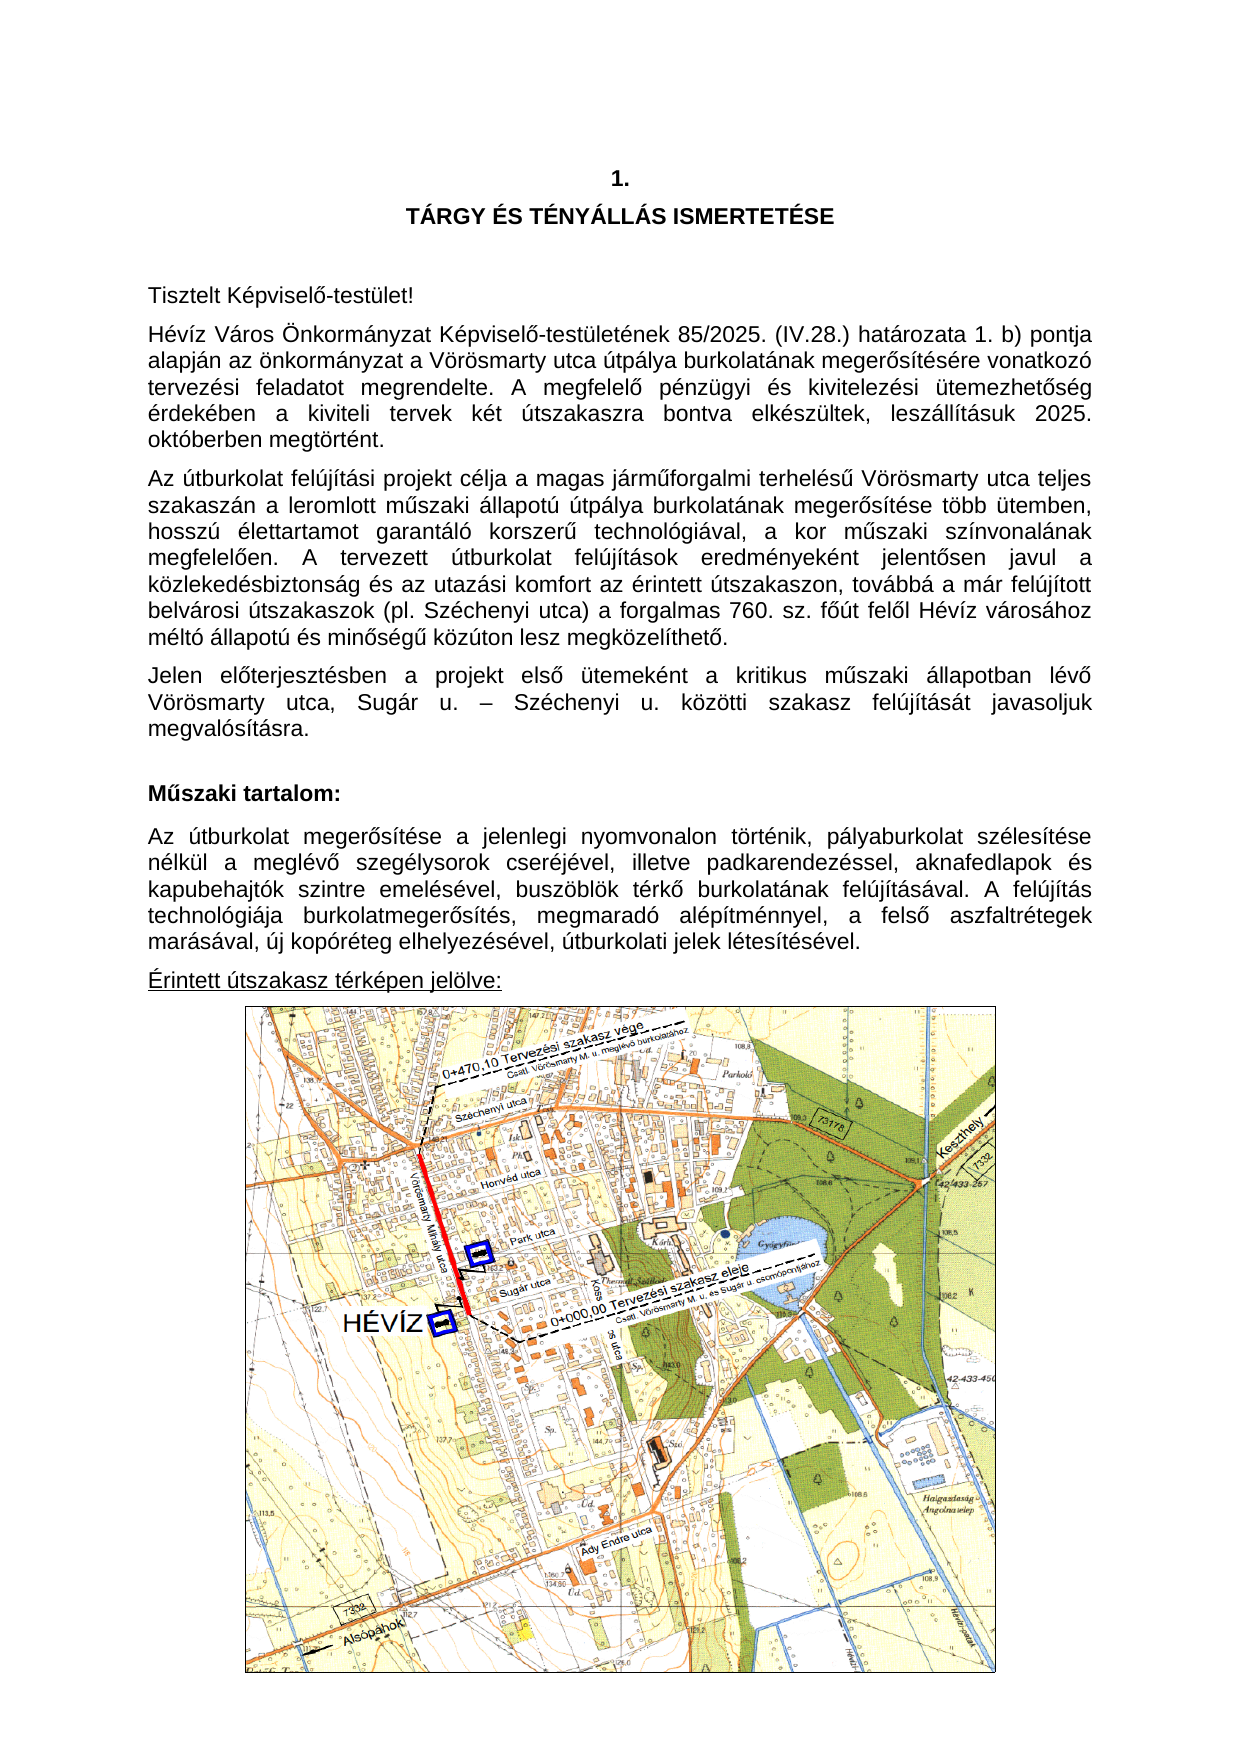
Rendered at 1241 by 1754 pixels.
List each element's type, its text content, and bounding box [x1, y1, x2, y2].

picture [246, 1007, 995, 1672]
text Az útburkolat felújítási projekt célja a magas járműforgalmi terhelésű Vörösmarty utca teljes szakaszán a leromlott műszaki állapotú útpálya burkolatának megerősítése több ütemben, hosszú élettartamot garantáló korszerű technológiával, a kor műszaki színvonalának megfelelően. A tervezett útburkolat felújítások eredményeként jelentősen javul a közlekedésbiztonság és az utazási komfort az érintett útszakaszon, továbbá a már felújított belvárosi útszakaszok (pl. Széchenyi utca) a forgalmas 760. sz. főút felől Hévíz városához méltó állapotú és minőségű közúton lesz megközelíthető. [148, 465, 1093, 650]
text 1. [148, 165, 1093, 191]
text Műszaki tartalom: [148, 780, 1093, 807]
text Tisztelt Képviselő-testület! [148, 282, 1093, 308]
text TÁRGY ÉS TÉNYÁLLÁS ISMERTETÉSE [148, 203, 1093, 229]
text Hévíz Város Önkormányzat Képviselő-testületének 85/2025. (IV.28.) határozata 1. b) pontja alapján az önkormányzat a Vörösmarty utca útpálya burkolatának megerősítésére vonatkozó tervezési feladatot megrendelte. A megfelelő pénzügyi és kivitelezési ütemezhetőség érdekében a kiviteli tervek két útszakaszra bontva elkészültek, leszállításuk 2025. októberben megtörtént. [148, 321, 1093, 453]
text Az útburkolat megerősítése a jelenlegi nyomvonalon történik, pályaburkolat szélesítése nélkül a meglévő szegélysorok cseréjével, illetve padkarendezéssel, aknafedlapok és kapubehajtók szintre emelésével, buszöblök térkő burkolatának felújításával. A felújítás technológiája burkolatmegerősítés, megmaradó alépítménnyel, a felső aszfaltrétegek marásával, új kopóréteg elhelyezésével, útburkolati jelek létesítésével. [148, 823, 1093, 955]
text Jelen előterjesztésben a projekt első ütemeként a kritikus műszaki állapotban lévő Vörösmarty utca, Sugár u. – Széchenyi u. közötti szakasz felújítását javasoljuk megvalósításra. [148, 662, 1093, 741]
text Érintett útszakasz térképen jelölve: [148, 967, 1093, 993]
